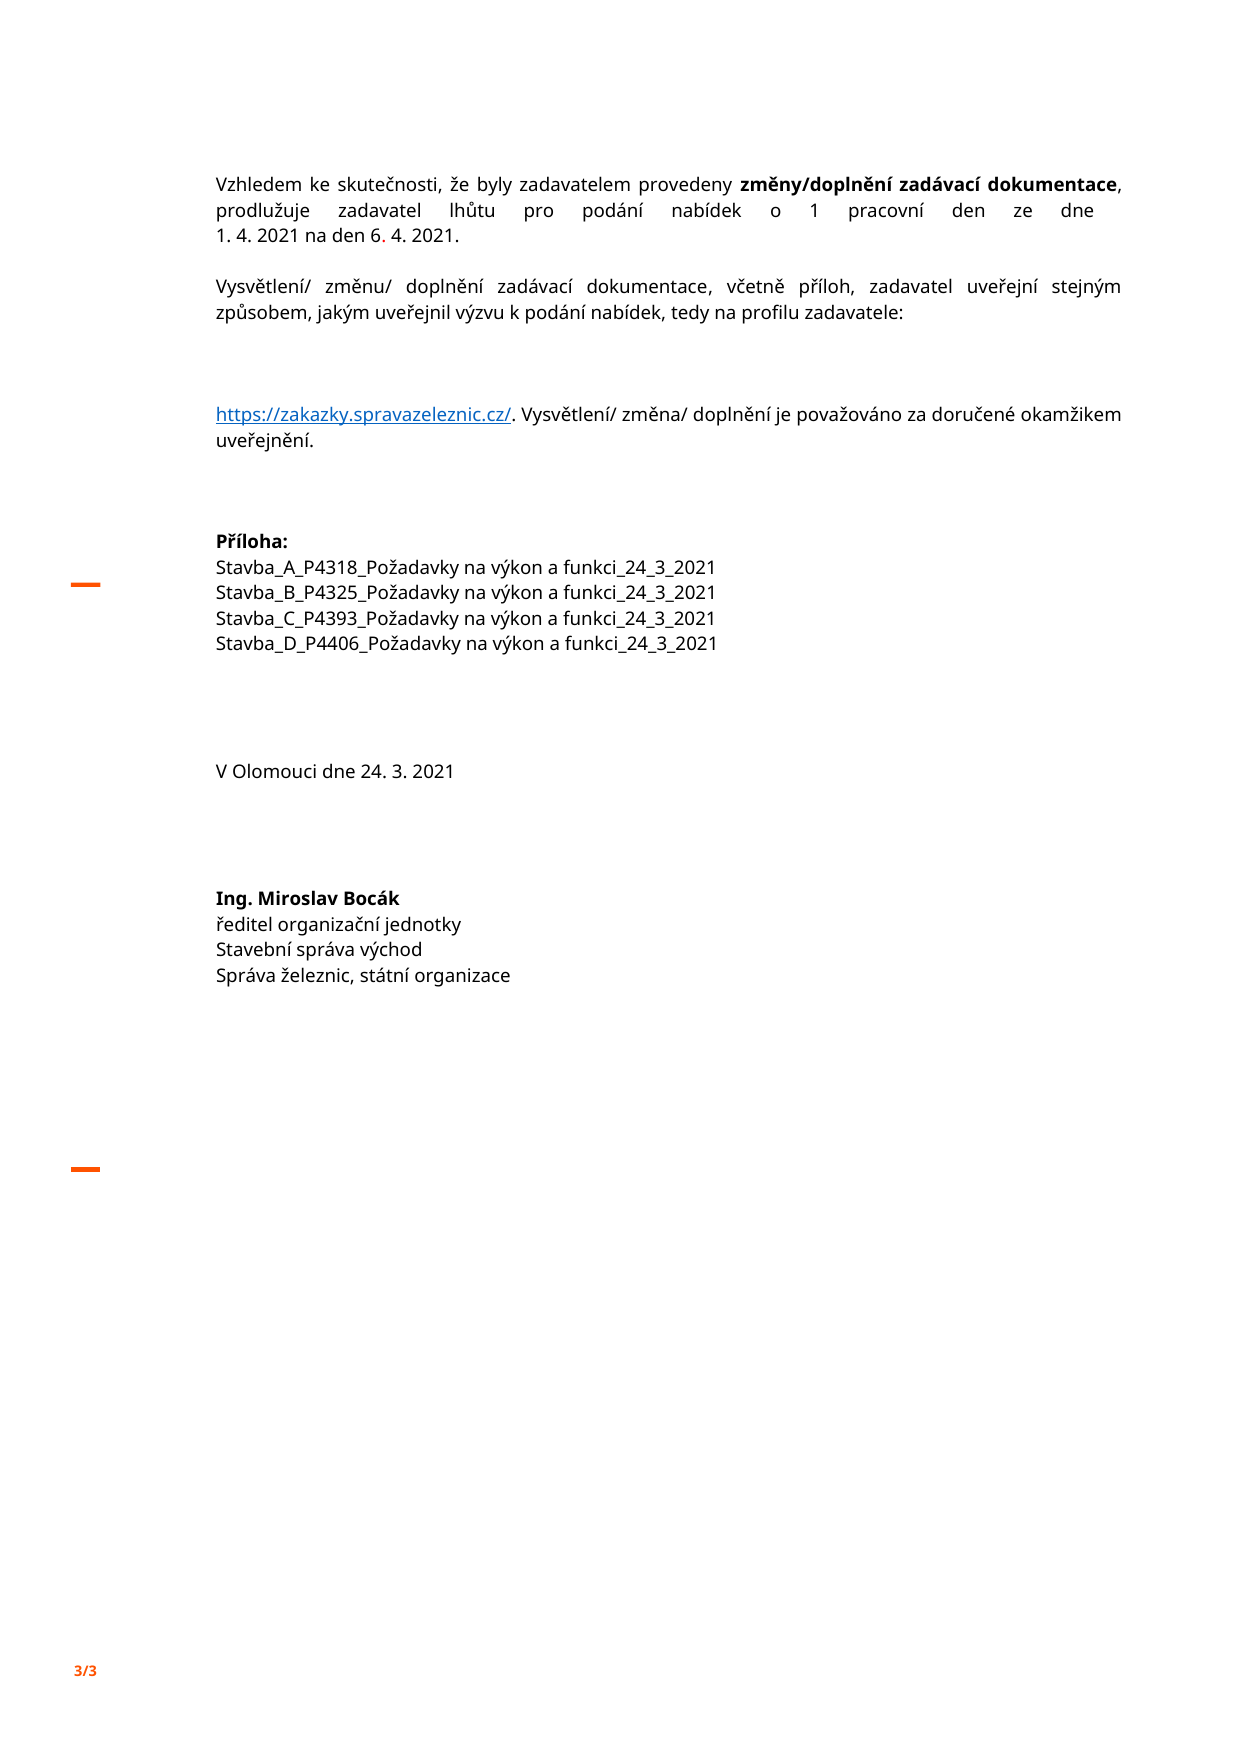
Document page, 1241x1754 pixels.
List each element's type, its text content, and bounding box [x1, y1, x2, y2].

text ředitel organizační jednotky [216, 911, 1122, 937]
text Stavba_D_P4406_Požadavky na výkon a funkci_24_3_2021 [216, 631, 1122, 656]
text Stavební správa východ [216, 937, 1122, 962]
text Stavba_C_P4393_Požadavky na výkon a funkci_24_3_2021 [216, 605, 1122, 631]
text Příloha: [216, 528, 1122, 554]
text Ing. Miroslav Bocák [216, 886, 1122, 911]
text Vysvětlení/ změnu/ doplnění zadávací dokumentace, včetně příloh, zadavatel uveřejní stejným způsobem, jakým uveřejnil výzvu k podání nabídek, tedy na profilu zadavatele: [216, 274, 1122, 325]
text Správa železnic, státní organizace [216, 962, 1122, 988]
text V Olomouci dne 24. 3. 2021 [216, 758, 1122, 784]
text https://zakazky.spravazeleznic.cz/. Vysvětlení/ změna/ doplnění je považováno za doručené okamžikem uveřejnění. [216, 401, 1122, 452]
text Stavba_B_P4325_Požadavky na výkon a funkci_24_3_2021 [216, 579, 1122, 605]
text Vzhledem ke skutečnosti, že byly zadavatelem provedeny změny/doplnění zadávací dokumentace, prodlužuje zadavatel lhůtu pro podání nabídek o 1 pracovní den ze dne 1. 4. 2021 na den 6. 4. 2021. [216, 172, 1122, 248]
text Stavba_A_P4318_Požadavky na výkon a funkci_24_3_2021 [216, 554, 1122, 579]
